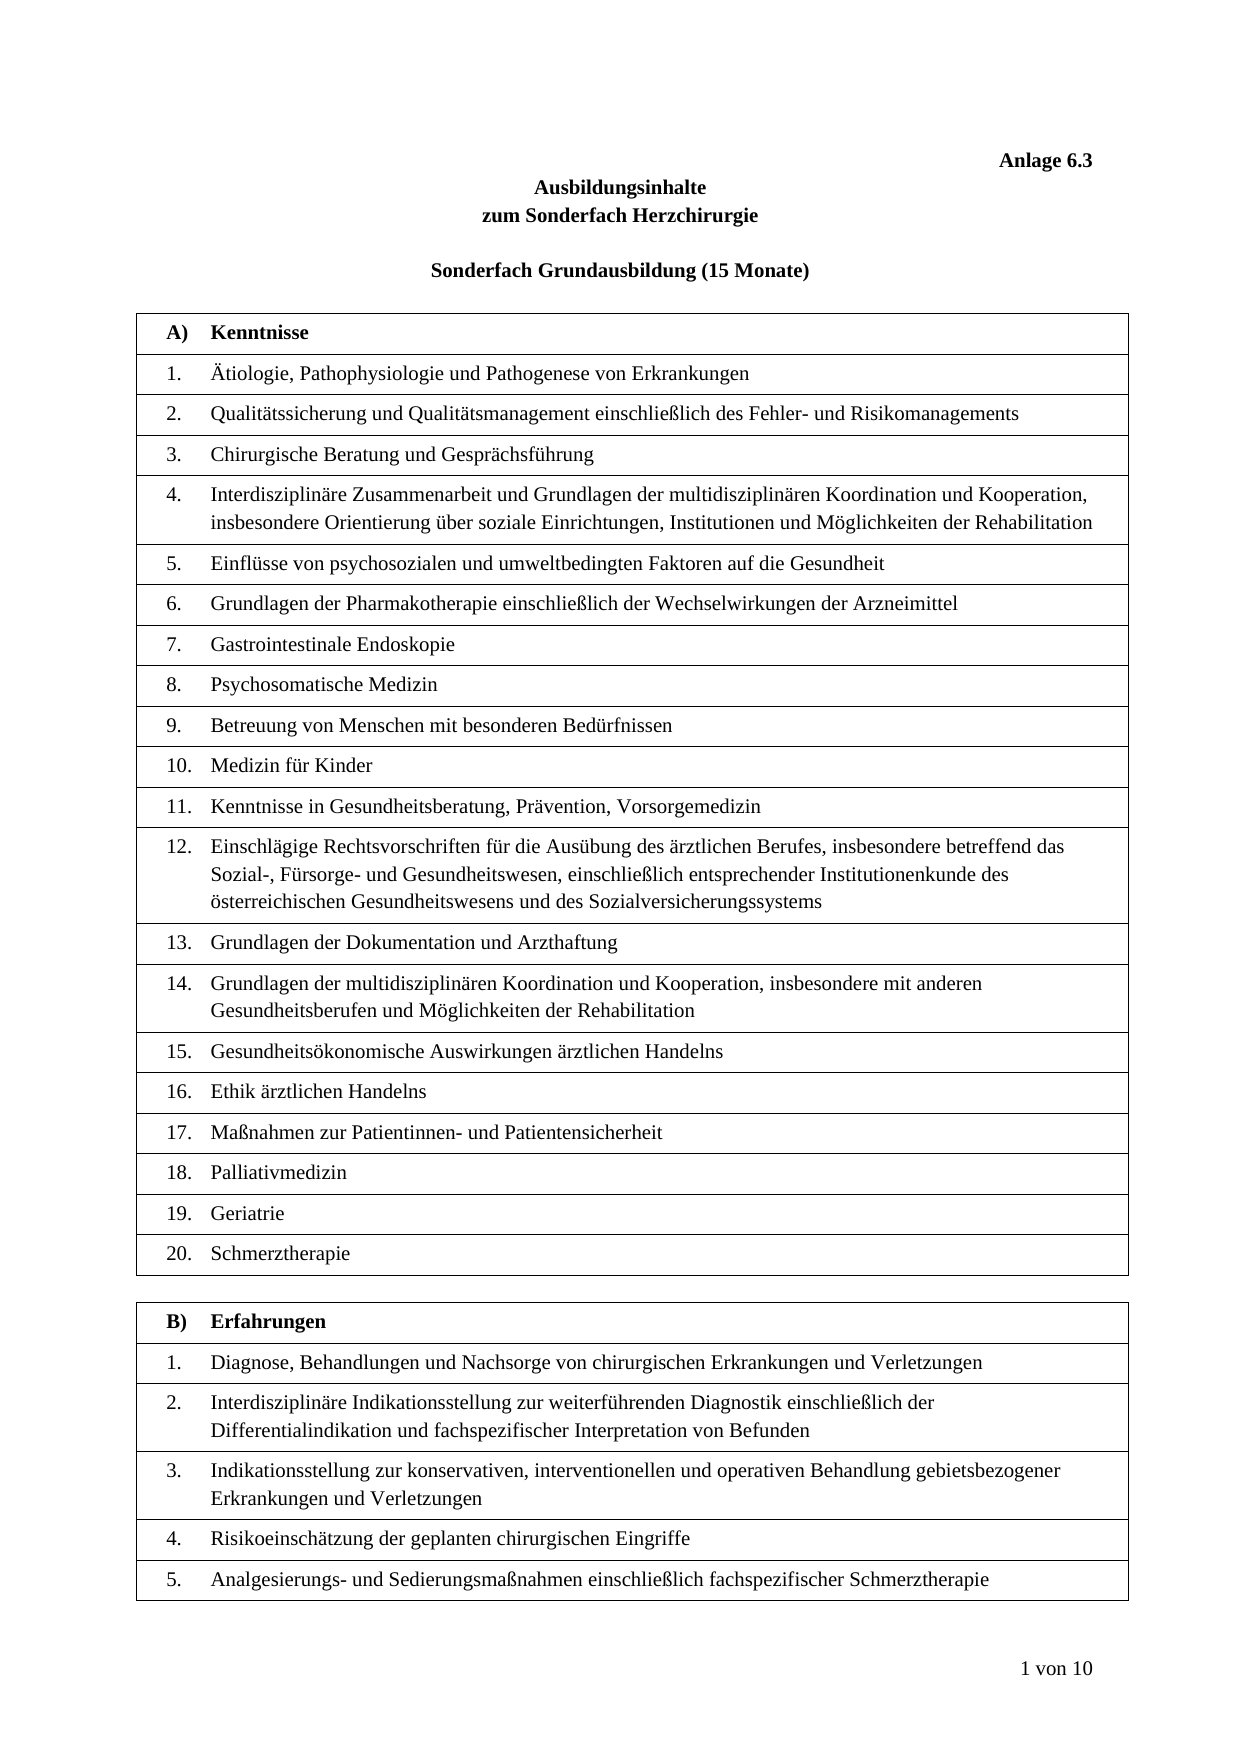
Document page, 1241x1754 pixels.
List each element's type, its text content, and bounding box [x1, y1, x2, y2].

table_cell Grundlagen der multidisziplinären Koordination und Kooperation, insbesondere mit anderen Gesundheitsberufen und Möglichkeiten der Rehabilitation [137, 965, 1128, 1032]
text Anlage 6.3 [148, 148, 1092, 172]
table_cell Qualitätssicherung und Qualitätsmanagement einschließlich des Fehler- und Risikomanagements [137, 395, 1128, 435]
table_cell Schmerztherapie [137, 1235, 1128, 1275]
table_cell Gastrointestinale Endoskopie [137, 626, 1128, 665]
table_cell Geriatrie [137, 1195, 1128, 1234]
table_cell Ätiologie, Pathophysiologie und Pathogenese von Erkrankungen [137, 355, 1128, 394]
table_cell Risikoeinschätzung der geplanten chirurgischen Eingriffe [137, 1520, 1128, 1560]
table_cell Diagnose, Behandlungen und Nachsorge von chirurgischen Erkrankungen und Verletzungen [137, 1344, 1128, 1383]
table_cell Grundlagen der Pharmakotherapie einschließlich der Wechselwirkungen der Arzneimittel [137, 585, 1128, 624]
table_cell Interdisziplinäre Zusammenarbeit und Grundlagen der multidisziplinären Koordination und Kooperation, insbesondere Orientierung über soziale Einrichtungen, Institutionen und Möglichkeiten der Rehabilitation [137, 476, 1128, 543]
table_cell Einflüsse von psychosozialen und umweltbedingten Faktoren auf die Gesundheit [137, 545, 1128, 584]
table_cell Chirurgische Beratung und Gesprächsführung [137, 436, 1128, 475]
table_cell Gesundheitsökonomische Auswirkungen ärztlichen Handelns [137, 1033, 1128, 1072]
text Ausbildungsinhalte [148, 175, 1092, 199]
table_cell Palliativmedizin [137, 1154, 1128, 1194]
table_cell Medizin für Kinder [137, 747, 1128, 787]
table_cell Kenntnisse in Gesundheitsberatung, Prävention, Vorsorgemedizin [137, 788, 1128, 827]
table_header A) Kenntnisse [137, 314, 1128, 354]
table_cell Ethik ärztlichen Handelns [137, 1073, 1128, 1113]
text zum Sonderfach Herzchirurgie [148, 203, 1092, 227]
table_cell Betreuung von Menschen mit besonderen Bedürfnissen [137, 707, 1128, 746]
table_cell Maßnahmen zur Patientinnen- und Patientensicherheit [137, 1114, 1128, 1153]
table_cell Psychosomatische Medizin [137, 666, 1128, 706]
table_cell Einschlägige Rechtsvorschriften für die Ausübung des ärztlichen Berufes, insbesondere betreffend das Sozial-, Fürsorge- und Gesundheitswesen, einschließlich entsprechender Institutionenkunde des österreichischen Gesundheitswesens und des Sozialversicherungssystems [137, 828, 1128, 923]
table_cell Interdisziplinäre Indikationsstellung zur weiterführenden Diagnostik einschließlich der Differentialindikation und fachspezifischer Interpretation von Befunden [137, 1384, 1128, 1451]
table_header B) Erfahrungen [137, 1303, 1128, 1343]
table_cell Indikationsstellung zur konservativen, interventionellen und operativen Behandlung gebietsbezogener Erkrankungen und Verletzungen [137, 1452, 1128, 1519]
text Sonderfach Grundausbildung (15 Monate) [148, 258, 1092, 282]
table_cell Analgesierungs- und Sedierungsmaßnahmen einschließlich fachspezifischer Schmerztherapie [137, 1561, 1128, 1600]
table_cell Grundlagen der Dokumentation und Arzthaftung [137, 924, 1128, 963]
